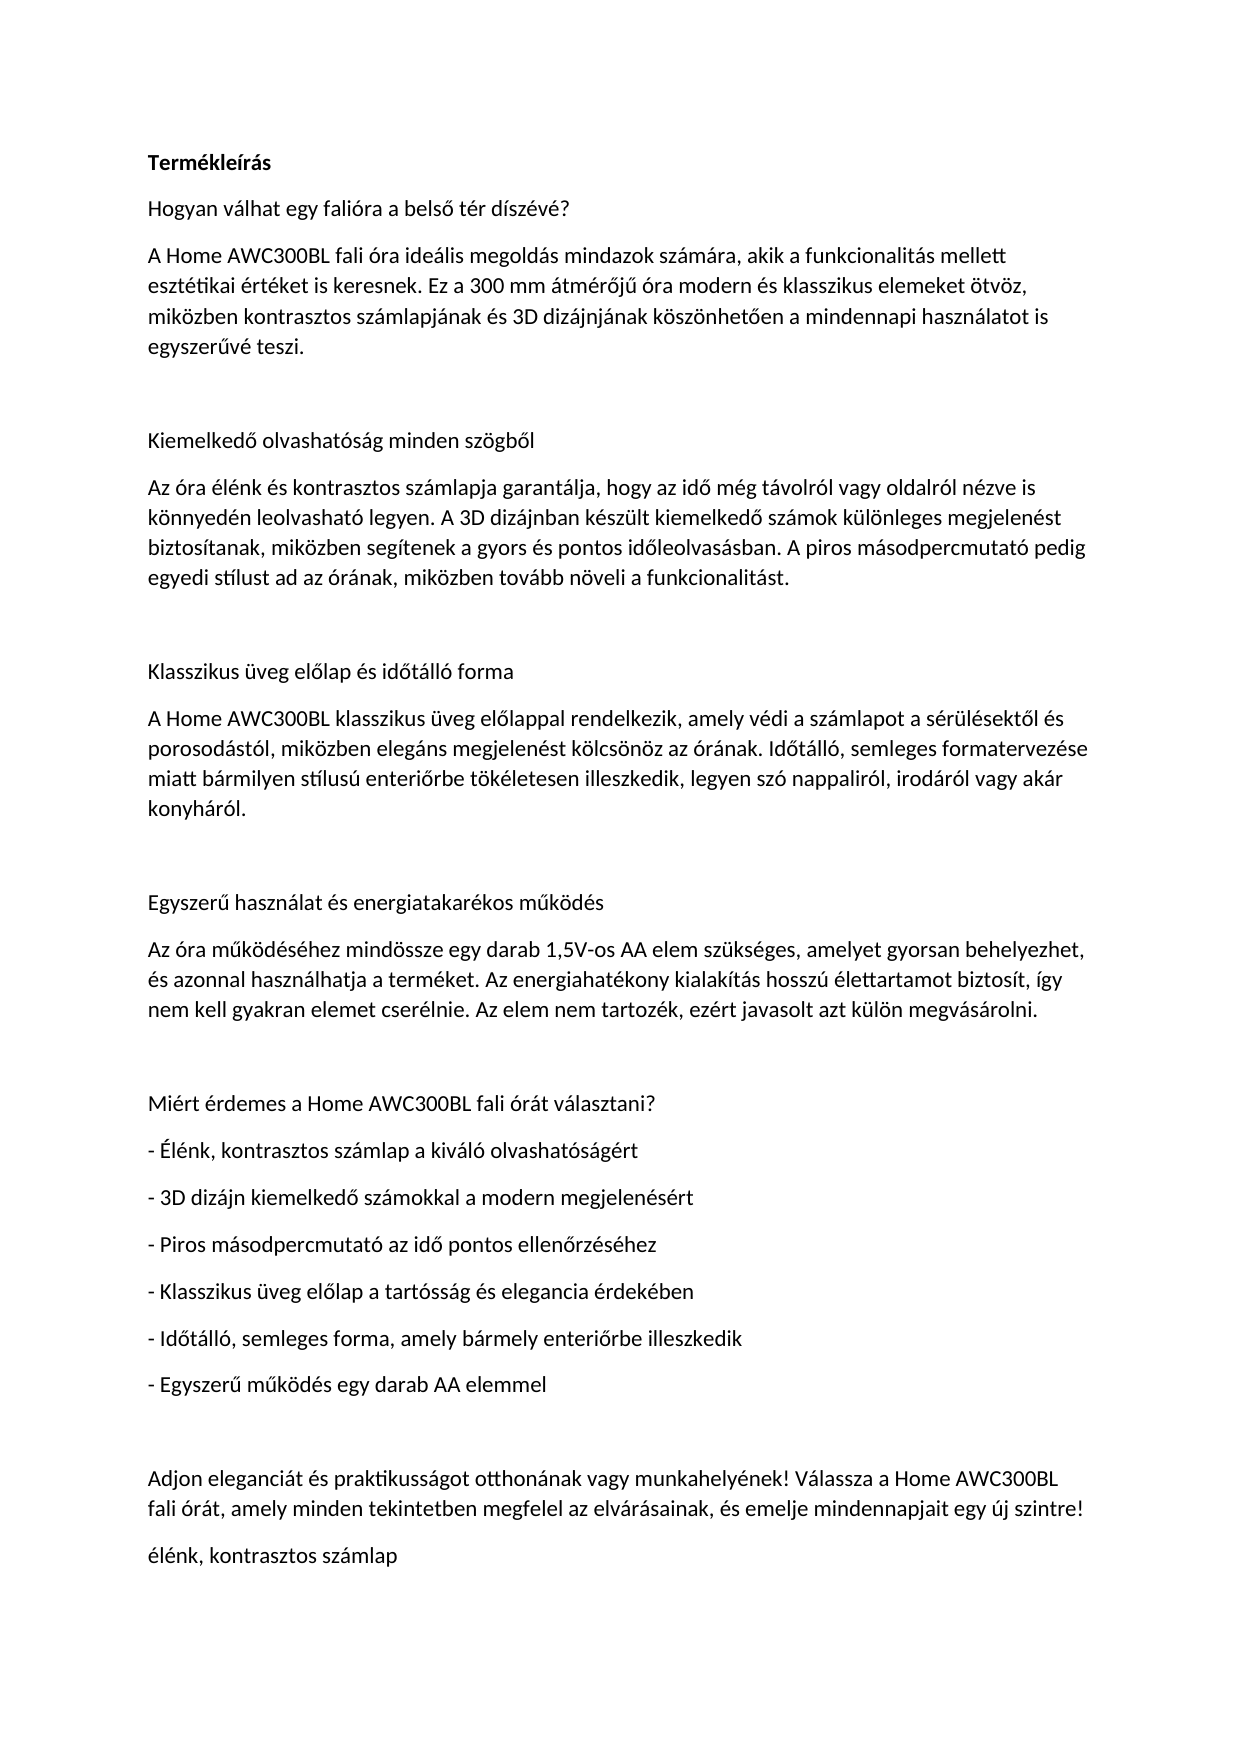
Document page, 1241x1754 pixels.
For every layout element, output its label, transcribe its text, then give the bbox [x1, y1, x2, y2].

text Az óra élénk és kontrasztos számlapja garantálja, hogy az idő még távolról vagy oldalról nézve is könnyedén leolvasható legyen. A 3D dizájnban készült kiemelkedő számok különleges megjelenést biztosítanak, miközben segítenek a gyors és pontos időleolvasásban. A piros másodpercmutató pedig egyedi stílust ad az órának, miközben tovább növeli a funkcionalitást. [148, 473, 1093, 591]
text - 3D dizájn kiemelkedő számokkal a modern megjelenésért [148, 1183, 1093, 1211]
text Adjon eleganciát és praktikusságot otthonának vagy munkahelyének! Válassza a Home AWC300BL fali órát, amely minden tekintetben megfelel az elvárásainak, és emelje mindennapjait egy új szintre! [148, 1464, 1093, 1522]
text - Klasszikus üveg előlap a tartósság és elegancia érdekében [148, 1277, 1093, 1305]
text - Élénk, kontrasztos számlap a kiváló olvashatóságért [148, 1136, 1093, 1164]
text Klasszikus üveg előlap és időtálló forma [148, 657, 1093, 685]
text - Egyszerű működés egy darab AA elemmel [148, 1371, 1093, 1398]
text Az óra működéséhez mindössze egy darab 1,5V-os AA elem szükséges, amelyet gyorsan behelyezhet, és azonnal használhatja a terméket. Az energiahatékony kialakítás hosszú élettartamot biztosít, így nem kell gyakran elemet cserélnie. Az elem nem tartozék, ezért javasolt azt külön megvásárolni. [148, 935, 1093, 1023]
text A Home AWC300BL klasszikus üveg előlappal rendelkezik, amely védi a számlapot a sérülésektől és porosodástól, miközben elegáns megjelenést kölcsönöz az órának. Időtálló, semleges formatervezése miatt bármilyen stílusú enteriőrbe tökéletesen illeszkedik, legyen szó nappaliról, irodáról vagy akár konyháról. [148, 704, 1093, 822]
text Kiemelkedő olvashatóság minden szögből [148, 426, 1093, 454]
text Hogyan válhat egy falióra a belső tér díszévé? [148, 194, 1093, 222]
text - Időtálló, semleges forma, amely bármely enteriőrbe illeszkedik [148, 1324, 1093, 1352]
text Egyszerű használat és energiatakarékos működés [148, 888, 1093, 916]
text Miért érdemes a Home AWC300BL fali órát választani? [148, 1089, 1093, 1117]
text A Home AWC300BL fali óra ideális megoldás mindazok számára, akik a funkcionalitás mellett esztétikai értéket is keresnek. Ez a 300 mm átmérőjű óra modern és klasszikus elemeket ötvöz, miközben kontrasztos számlapjának és 3D dizájnjának köszönhetően a mindennapi használatot is egyszerűvé teszi. [148, 241, 1093, 360]
text Termékleírás [148, 148, 1093, 176]
text - Piros másodpercmutató az idő pontos ellenőrzéséhez [148, 1230, 1093, 1258]
text élénk, kontrasztos számlap [148, 1541, 1093, 1569]
